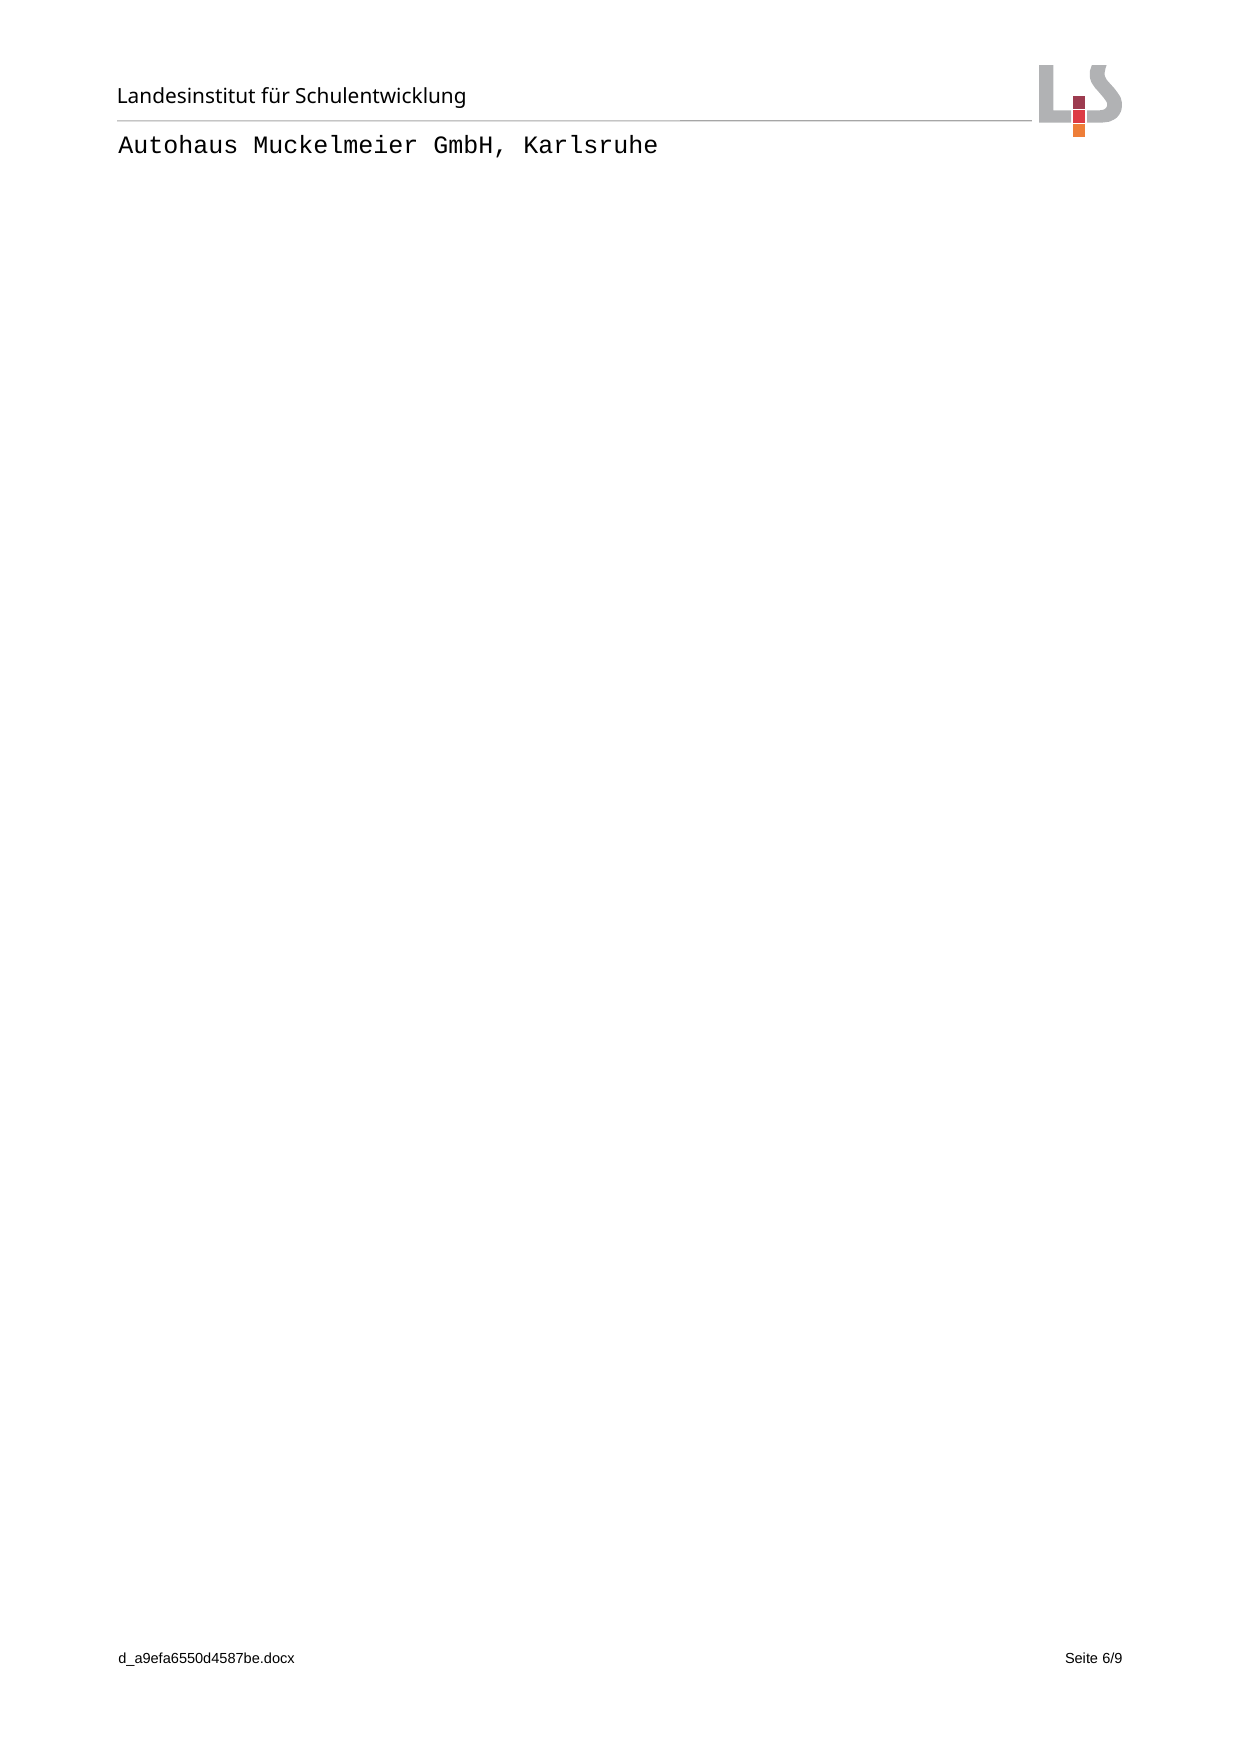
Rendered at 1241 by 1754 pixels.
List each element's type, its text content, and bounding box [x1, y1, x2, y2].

text Autohaus Muckelmeier GmbH, Karlsruhe [118, 133, 1122, 161]
